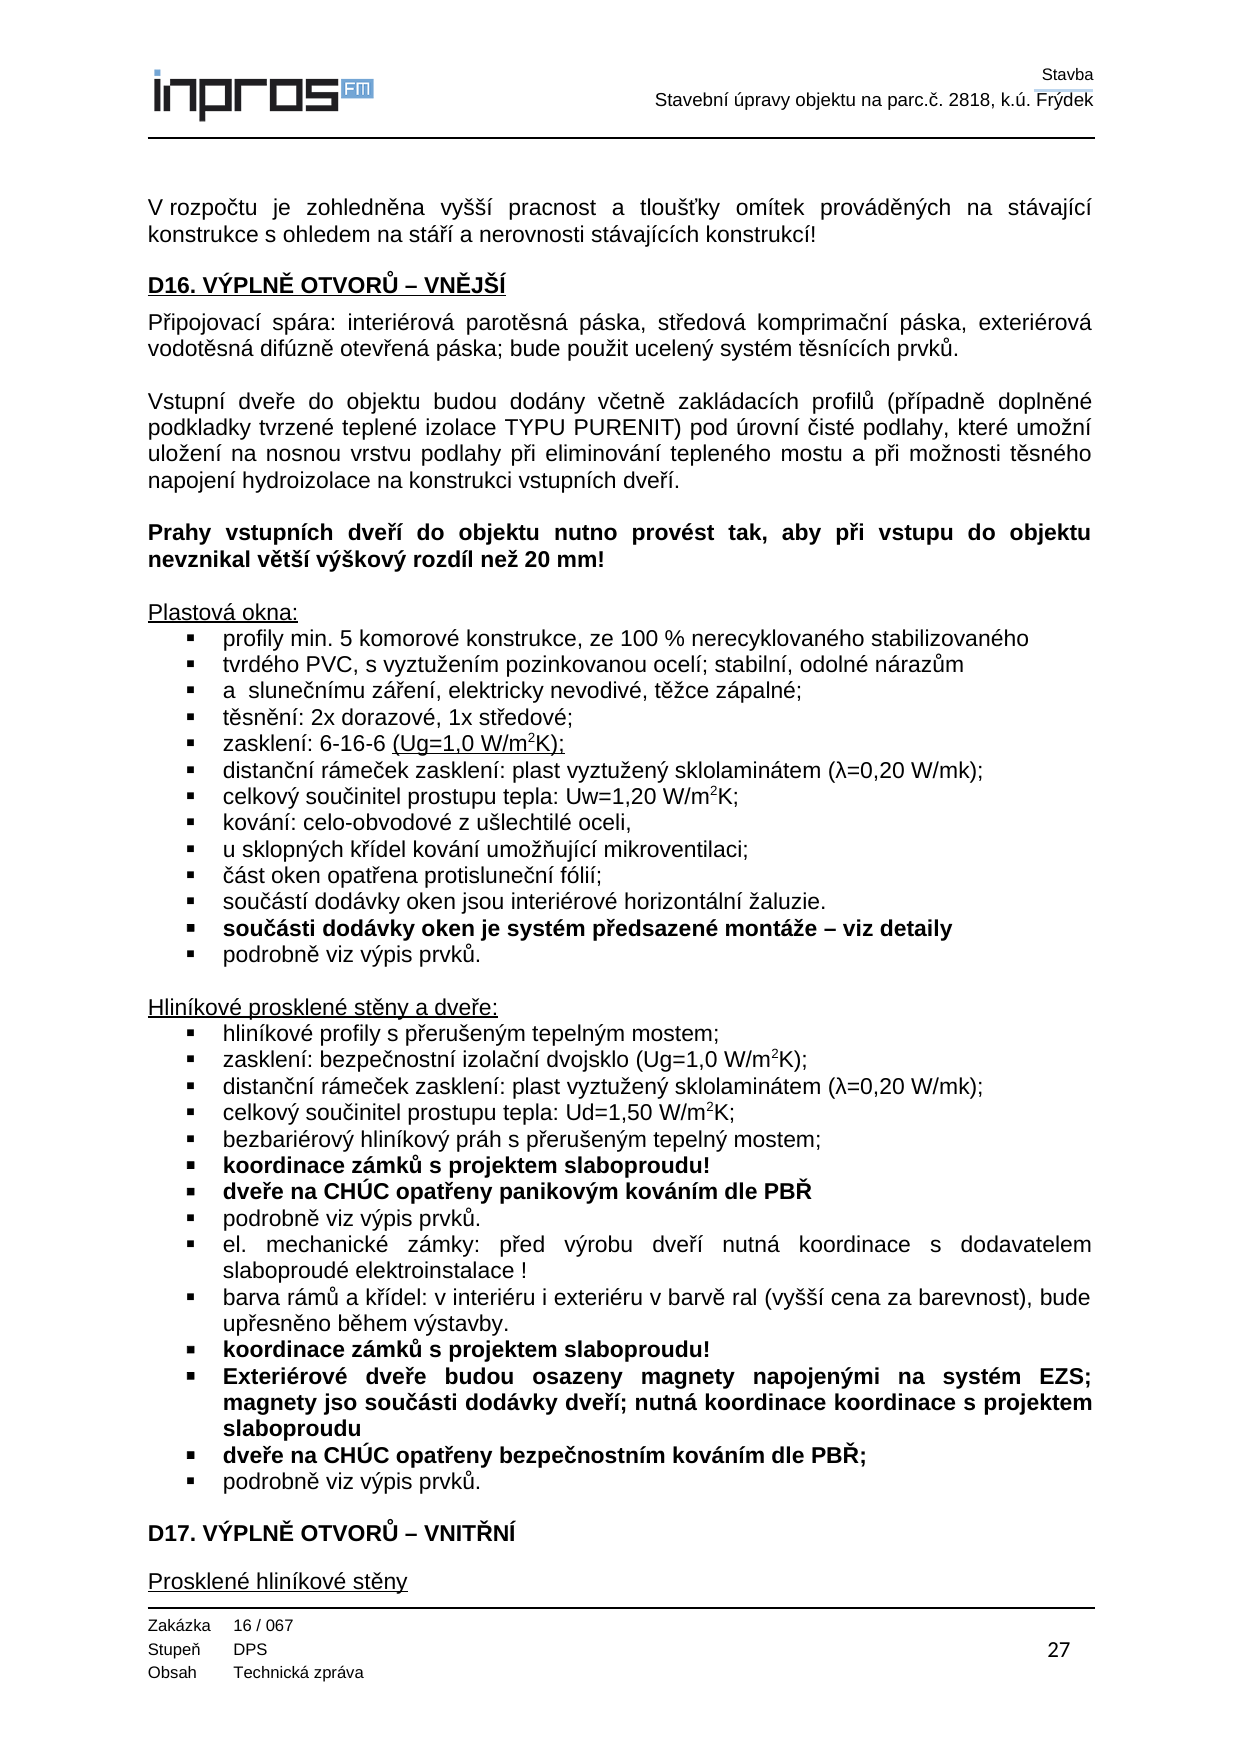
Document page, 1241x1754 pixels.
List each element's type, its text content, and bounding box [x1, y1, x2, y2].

text Prahy vstupních dveří do objektu nutno provést tak, aby při vstupu do objektu nevznikal větší výškový rozdíl než 20 mm! [148, 519, 1093, 572]
list podrobně viz výpis prvků. [185, 1468, 1093, 1494]
list celkový součinitel prostupu tepla: Ud=1,50 W/m2K; [185, 1099, 1093, 1126]
list hliníkové profily s přerušeným tepelným mostem; [185, 1020, 1093, 1046]
list koordinace zámků s projektem slaboproudu! [185, 1152, 1093, 1178]
list podrobně viz výpis prvků. [185, 1204, 1093, 1231]
list a slunečnímu záření, elektricky nevodivé, těžce zápalné; [185, 677, 1093, 704]
list el. mechanické zámky: před výrobu dveří nutná koordinace s dodavatelem slaboproudé elektroinstalace ! [185, 1231, 1093, 1284]
list dveře na CHÚC opatřeny bezpečnostním kováním dle PBŘ; [185, 1442, 1093, 1468]
list distanční rámeček zasklení: plast vyztužený sklolaminátem (λ=0,20 W/mk); [185, 757, 1093, 783]
subtitle D16. VÝPLNĚ OTVORŮ – VNĚJŠÍ [148, 272, 1093, 298]
text Plastová okna: [148, 598, 1093, 625]
text Hliníkové prosklené stěny a dveře: [148, 994, 1093, 1020]
list koordinace zámků s projektem slaboproudu! [185, 1336, 1093, 1363]
list podrobně viz výpis prvků. [185, 941, 1093, 967]
list profily min. 5 komorové konstrukce, ze 100 % nerecyklovaného stabilizovaného [185, 625, 1093, 651]
list součástí dodávky oken jsou interiérové horizontální žaluzie. [185, 888, 1093, 915]
list tvrdého PVC, s vyztužením pozinkovanou ocelí; stabilní, odolné nárazům [185, 651, 1093, 677]
text Připojovací spára: interiérová parotěsná páska, středová komprimační páska, exteriérová vodotěsná difúzně otevřená páska; bude použit ucelený systém těsnících prvků. [148, 308, 1093, 361]
list bezbariérový hliníkový práh s přerušeným tepelný mostem; [185, 1126, 1093, 1152]
list zasklení: bezpečnostní izolační dvojsklo (Ug=1,0 W/m2K); [185, 1046, 1093, 1073]
text Vstupní dveře do objektu budou dodány včetně zakládacích profilů (případně doplněné podkladky tvrzené teplené izolace TYPU PURENIT) pod úrovní čisté podlahy, které umožní uložení na nosnou vrstvu podlahy při eliminování tepleného mostu a při možnosti těsného napojení hydroizolace na konstrukci vstupních dveří. [148, 388, 1093, 493]
subtitle D17. VÝPLNĚ OTVORŮ – VNITŘNÍ [148, 1519, 1093, 1546]
list zasklení: 6-16-6 (Ug=1,0 W/m2K); [185, 730, 1093, 757]
list distanční rámeček zasklení: plast vyztužený sklolaminátem (λ=0,20 W/mk); [185, 1073, 1093, 1099]
list kování: celo-obvodové z ušlechtilé oceli, [185, 809, 1093, 836]
text V rozpočtu je zohledněna vyšší pracnost a tloušťky omítek prováděných na stávající konstrukce s ohledem na stáří a nerovnosti stávajících konstrukcí! [148, 194, 1093, 247]
list celkový součinitel prostupu tepla: Uw=1,20 W/m2K; [185, 783, 1093, 809]
picture [143, 67, 383, 123]
list část oken opatřena protisluneční fólií; [185, 862, 1093, 888]
list dveře na CHÚC opatřeny panikovým kováním dle PBŘ [185, 1178, 1093, 1204]
list u sklopných křídel kování umožňující mikroventilaci; [185, 836, 1093, 862]
text Prosklené hliníkové stěny [148, 1568, 1093, 1594]
list Exteriérové dveře budou osazeny magnety napojenými na systém EZS; magnety jso součásti dodávky dveří; nutná koordinace koordinace s projektem slaboproudu [185, 1363, 1093, 1442]
list těsnění: 2x dorazové, 1x středové; [185, 704, 1093, 730]
list součásti dodávky oken je systém předsazené montáže – viz detaily [185, 915, 1093, 941]
list barva rámů a křídel: v interiéru i exteriéru v barvě ral (vyšší cena za barevnost), bude upřesněno během výstavby. [185, 1284, 1093, 1336]
